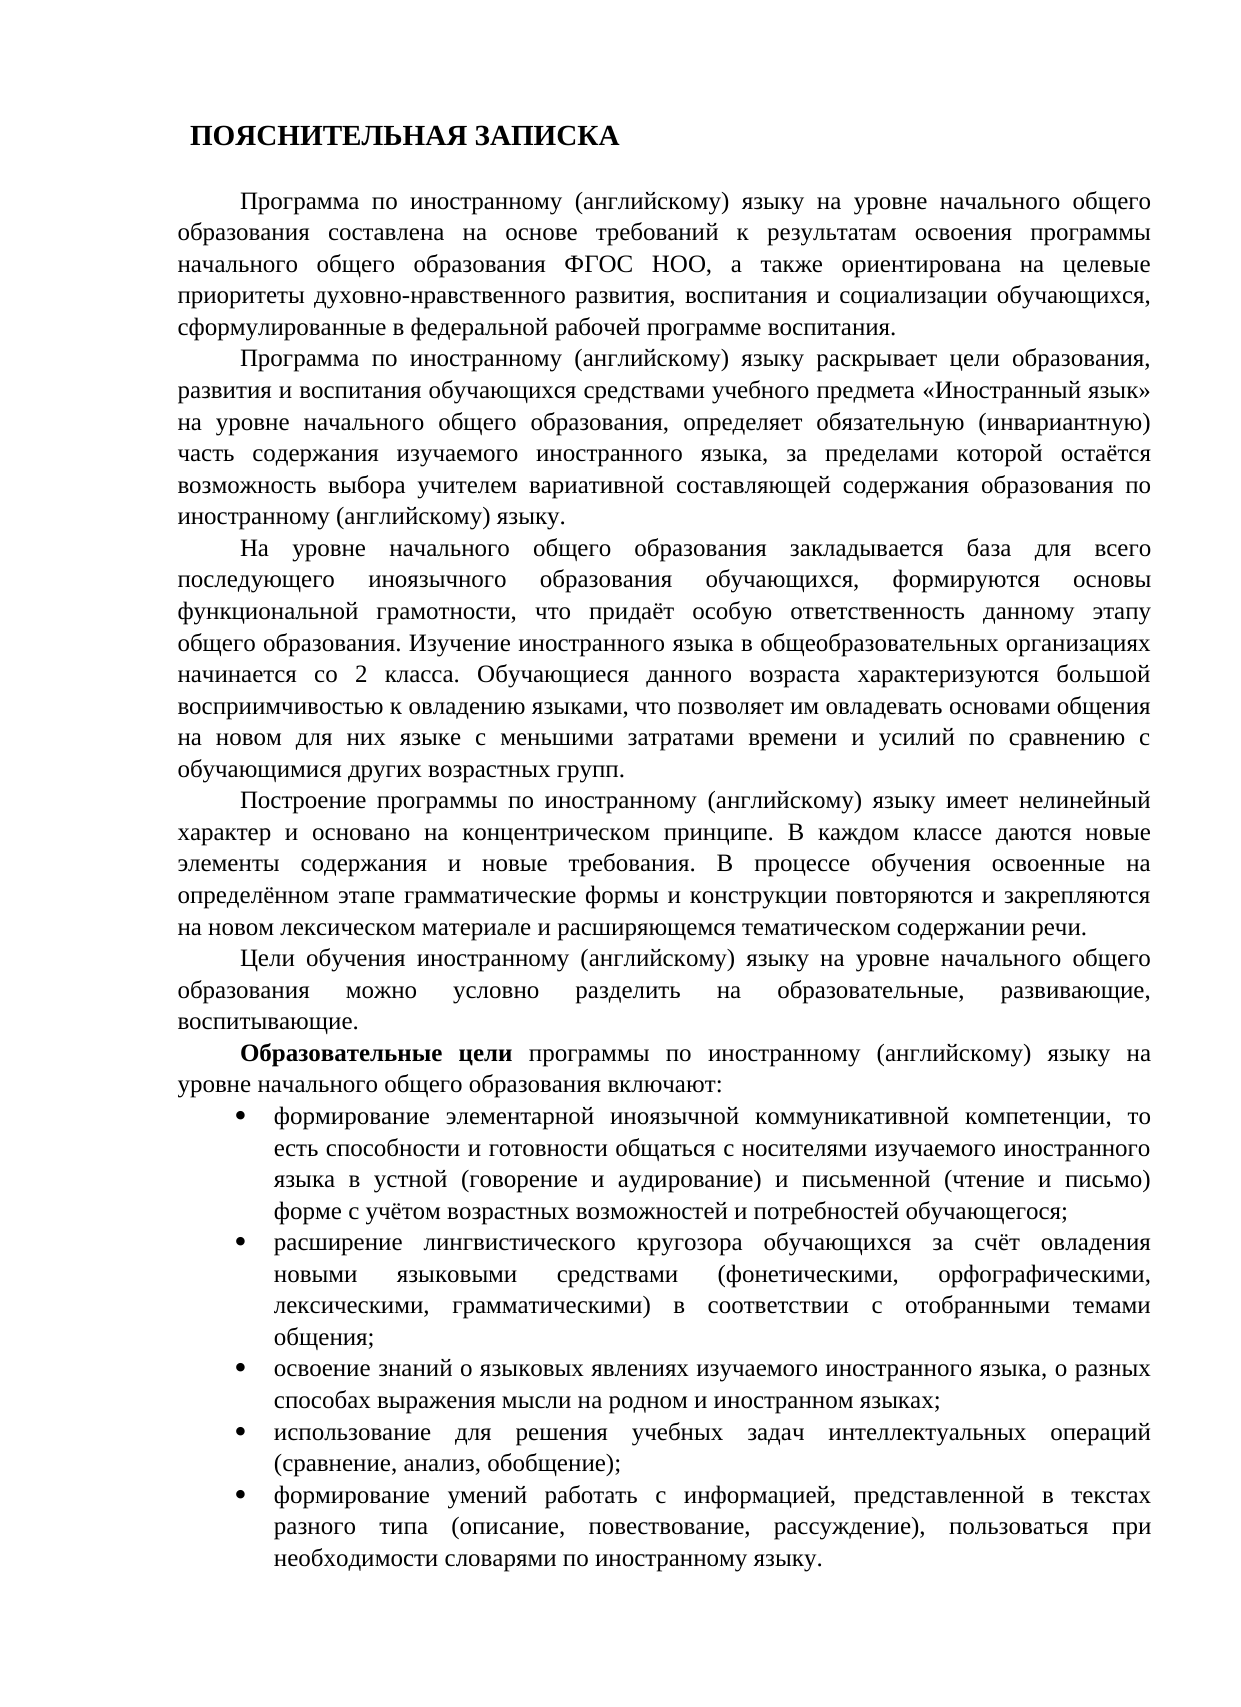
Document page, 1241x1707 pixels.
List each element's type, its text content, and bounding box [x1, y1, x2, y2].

text Программа по иностранному (английскому) языку на уровне начального общего образования составлена на основе требований к результатам освоения программы начального общего образования ФГОС НОО, а также ориентирована на целевые приоритеты духовно-нравственного развития, воспитания и социализации обучающихся, сформулированные в федеральной рабочей программе воспитания. [177, 186, 1152, 341]
list расширение лингвистического кругозора обучающихся за счёт овладения новыми языковыми средствами (фонетическими, орфографическими, лексическими, грамматическими) в соответствии c отобранными темами общения; [236, 1227, 1152, 1351]
text Образовательные цели программы по иностранному (английскому) языку на уровне начального общего образования включают: [177, 1038, 1152, 1098]
text Программа по иностранному (английскому) языку раскрывает цели образования, развития и воспитания обучающихся средствами учебного предмета «Иностранный язык» на уровне начального общего образования, определяет обязательную (инвариантную) часть содержания изучаемого иностранного языка, за пределами которой остаётся возможность выбора учителем вариативной составляющей содержания образования по иностранному (английскому) языку. [177, 343, 1152, 530]
text Построение программы по иностранному (английскому) языку имеет нелинейный характер и основано на концентрическом принципе. В каждом классе даются новые элементы содержания и новые требования. В процессе обучения освоенные на определённом этапе грамматические формы и конструкции повторяются и закрепляются на новом лексическом материале и расширяющемся тематическом содержании речи. [177, 785, 1152, 940]
list формирование умений работать с информацией, представленной в текстах разного типа (описание, повествование, рассуждение), пользоваться при необходимости словарями по иностранному языку. [236, 1480, 1152, 1572]
list формирование элементарной иноязычной коммуникативной компетенции, то есть способности и готовности общаться с носителями изучаемого иностранного языка в устной (говорение и аудирование) и письменной (чтение и письмо) форме с учётом возрастных возможностей и потребностей обучающегося; [236, 1101, 1152, 1224]
list использование для решения учебных задач интеллектуальных операций (сравнение, анализ, обобщение); [236, 1417, 1152, 1477]
text ПОЯСНИТЕЛЬНАЯ ЗАПИСКА [190, 118, 1152, 152]
list освоение знаний о языковых явлениях изучаемого иностранного языка, о разных способах выражения мысли на родном и иностранном языках; [236, 1353, 1152, 1414]
text На уровне начального общего образования закладывается база для всего последующего иноязычного образования обучающихся, формируются основы функциональной грамотности, что придаёт особую ответственность данному этапу общего образования. Изучение иностранного языка в общеобразовательных организациях начинается со 2 класса. Обучающиеся данного возраста характеризуются большой восприимчивостью к овладению языками, что позволяет им овладевать основами общения на новом для них языке с меньшими затратами времени и усилий по сравнению с обучающимися других возрастных групп. [177, 533, 1152, 783]
text Цели обучения иностранному (английскому) языку на уровне начального общего образования можно условно разделить на образовательные, развивающие, воспитывающие. [177, 943, 1152, 1035]
